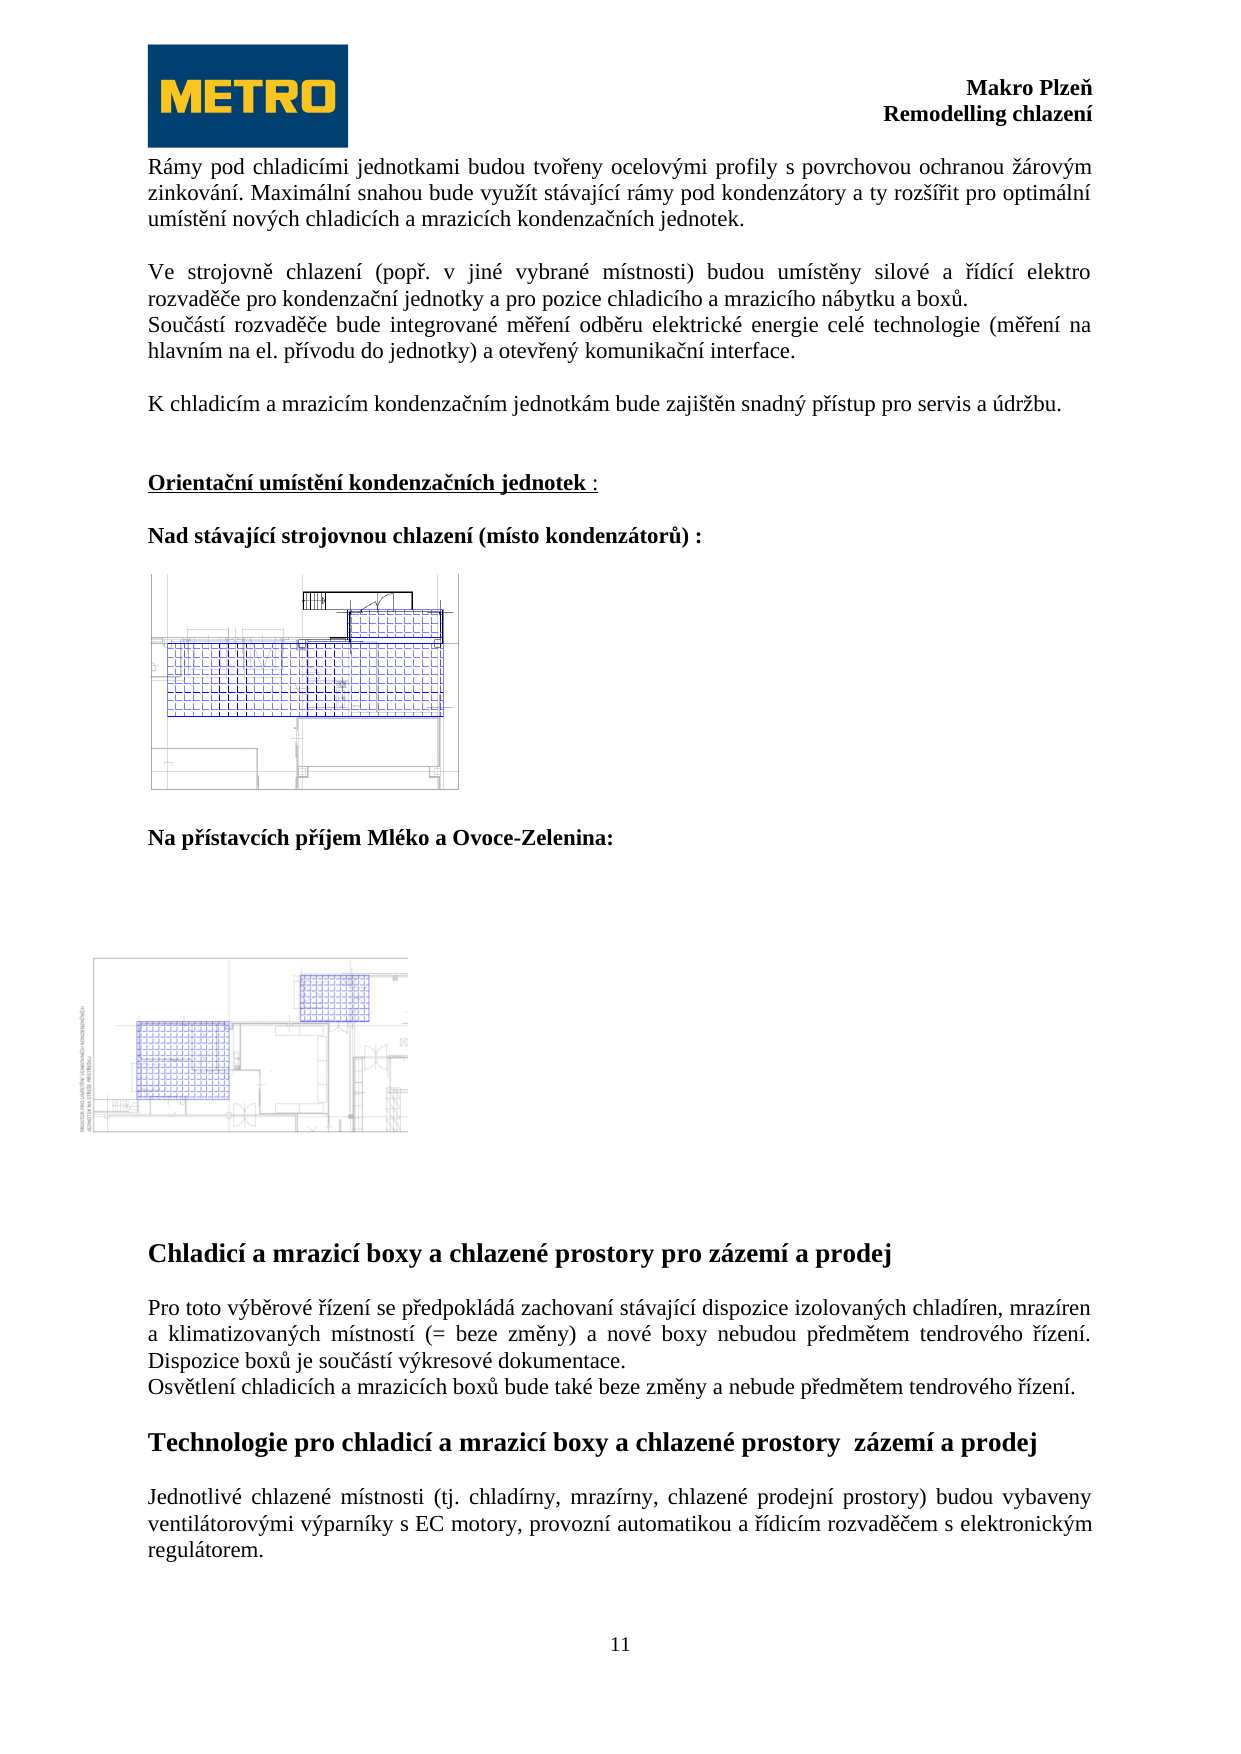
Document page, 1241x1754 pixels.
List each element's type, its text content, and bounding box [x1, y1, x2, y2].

picture [76, 951, 408, 1138]
subtitle Technologie pro chladicí a mrazicí boxy a chlazené prostory zázemí a prodej [148, 1426, 1093, 1457]
text Součástí rozvaděče bude integrované měření odběru elektrické energie celé technologie (měření na hlavním na el. přívodu do jednotky) a otevřený komunikační interface. [148, 311, 1093, 364]
text K chladicím a mrazicím kondenzačním jednotkám bude zajištěn snadný přístup pro servis a údržbu. [148, 390, 1093, 416]
text Chladicí a mrazicí boxy a chlazené prostory pro zázemí a prodej [148, 1237, 1093, 1268]
text Ve strojovně chlazení (popř. v jiné vybrané místnosti) budou umístěny silové a řídící elektro rozvaděče pro kondenzační jednotky a pro pozice chladicího a mrazicího nábytku a boxů. [148, 258, 1093, 311]
text Osvětlení chladicích a mrazicích boxů bude také beze změny a nebude předmětem tendrového řízení. [148, 1373, 1093, 1399]
picture [147, 574, 467, 798]
picture [147, 44, 349, 148]
text Jednotlivé chlazené místnosti (tj. chladírny, mrazírny, chlazené prodejní prostory) budou vybaveny ventilátorovými výparníky s EC motory, provozní automatikou a řídicím rozvaděčem s elektronickým regulátorem. [148, 1483, 1093, 1562]
text Nad stávající strojovnou chlazení (místo kondenzátorů) : [148, 522, 1093, 548]
text Orientační umístění kondenzačních jednotek : [148, 469, 1093, 495]
text Pro toto výběrové řízení se předpokládá zachovaní stávající dispozice izolovaných chladíren, mrazíren a klimatizovaných místností (= beze změny) a nové boxy nebudou předmětem tendrového řízení. Dispozice boxů je součástí výkresové dokumentace. [148, 1294, 1093, 1373]
text Rámy pod chladicími jednotkami budou tvořeny ocelovými profily s povrchovou ochranou žárovým zinkování. Maximální snahou bude využít stávající rámy pod kondenzátory a ty rozšířit pro optimální umístění nových chladicích a mrazicích kondenzačních jednotek. [148, 153, 1093, 232]
text Na přístavcích příjem Mléko a Ovoce-Zelenina: [148, 824, 1093, 850]
